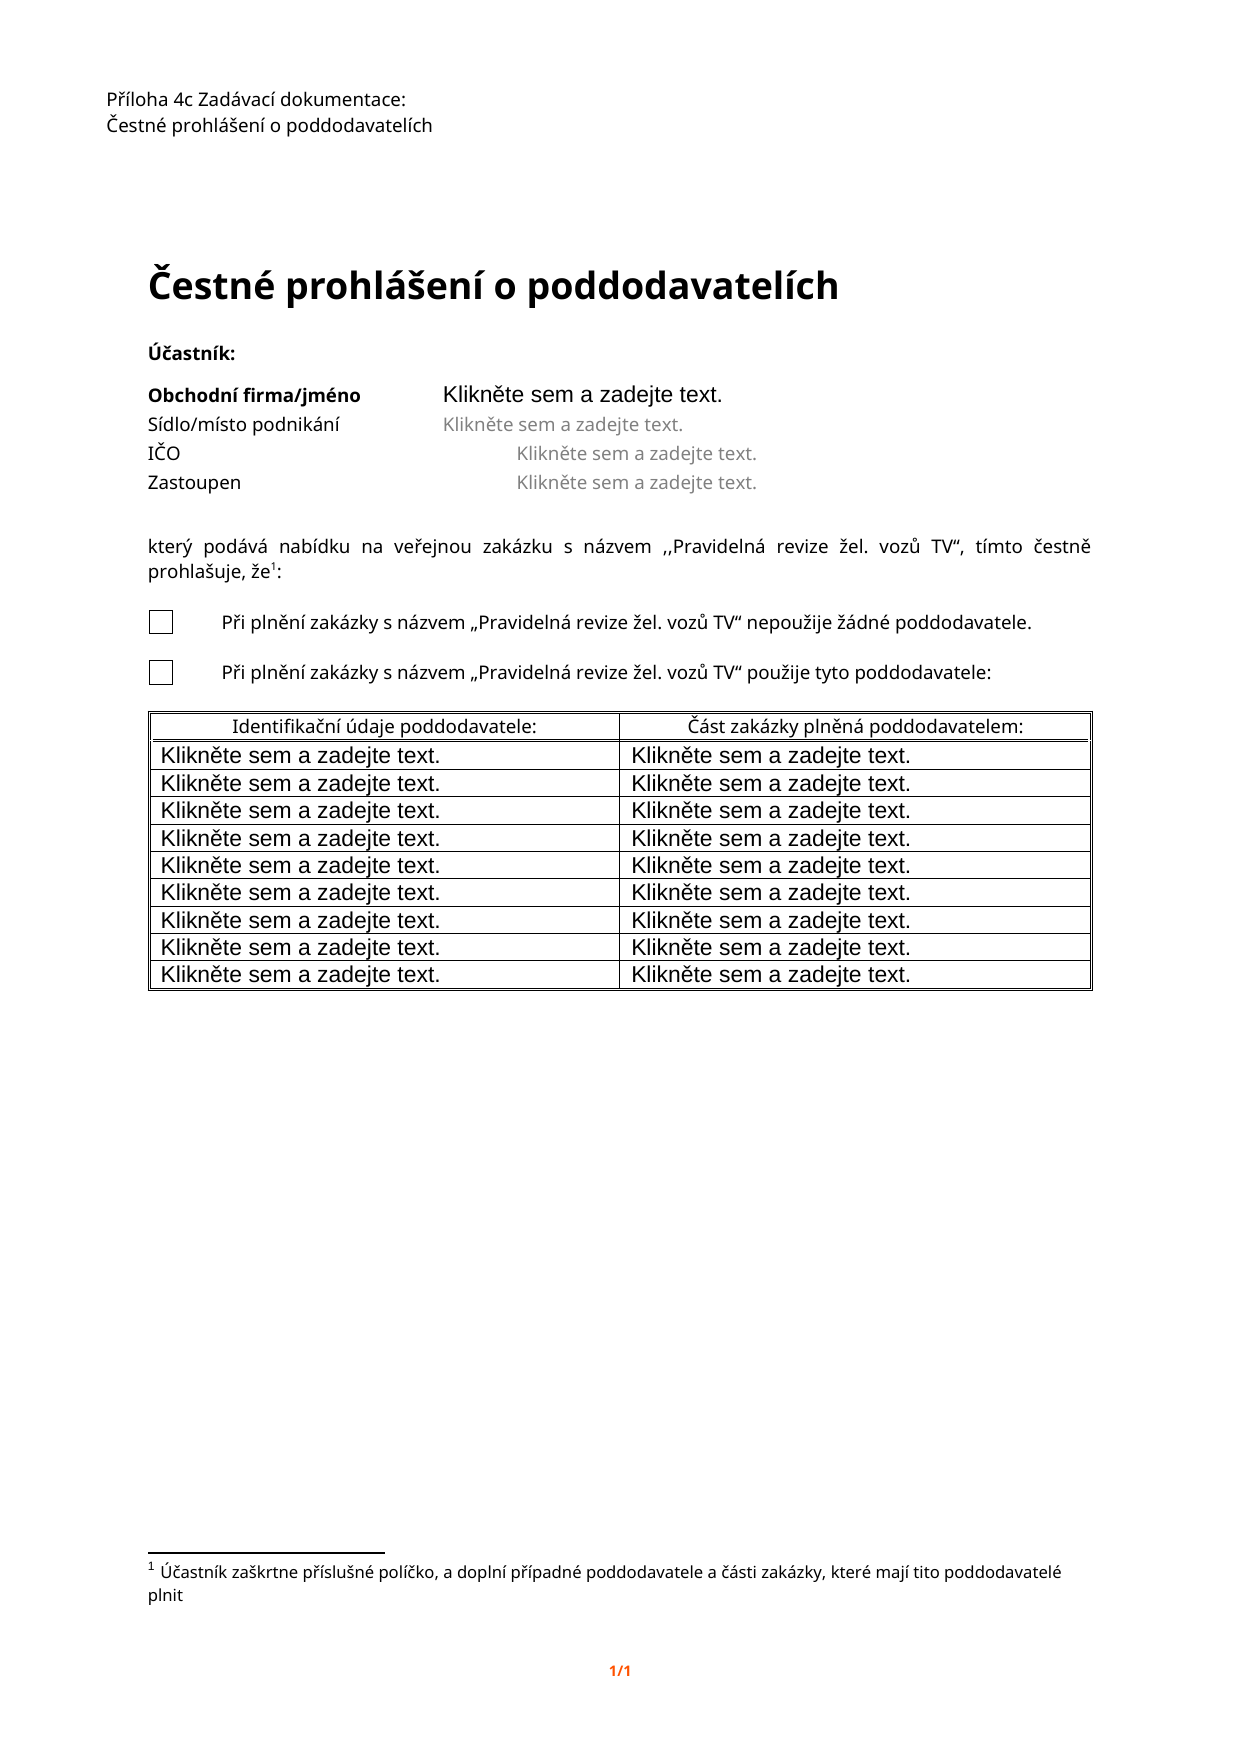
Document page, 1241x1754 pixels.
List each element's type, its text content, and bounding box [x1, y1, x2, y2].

title Čestné prohlášení o poddodavatelích [148, 259, 1093, 311]
table_header Identifikační údaje poddodavatele: [151, 714, 619, 739]
text Sídlo/místo podnikání [148, 408, 1093, 437]
text Obchodní firma/jméno [148, 379, 1093, 408]
text IČO [148, 437, 1093, 466]
text Při plnění zakázky s názvem „Pravidelná revize žel. vozů TV“ nepoužije žádné poddodavatele. [148, 609, 1093, 634]
text Při plnění zakázky s názvem „Pravidelná revize žel. vozů TV“ použije tyto poddodavatele: [148, 659, 1093, 685]
text Účastník: [148, 336, 1093, 367]
table_header Část zakázky plněná poddodavatelem: [620, 714, 1090, 739]
text který podává nabídku na veřejnou zakázku s názvem ,,Pravidelná revize žel. vozů TV“, tímto čestně prohlašuje, že: [148, 533, 1093, 584]
text Zastoupen [148, 466, 1093, 495]
